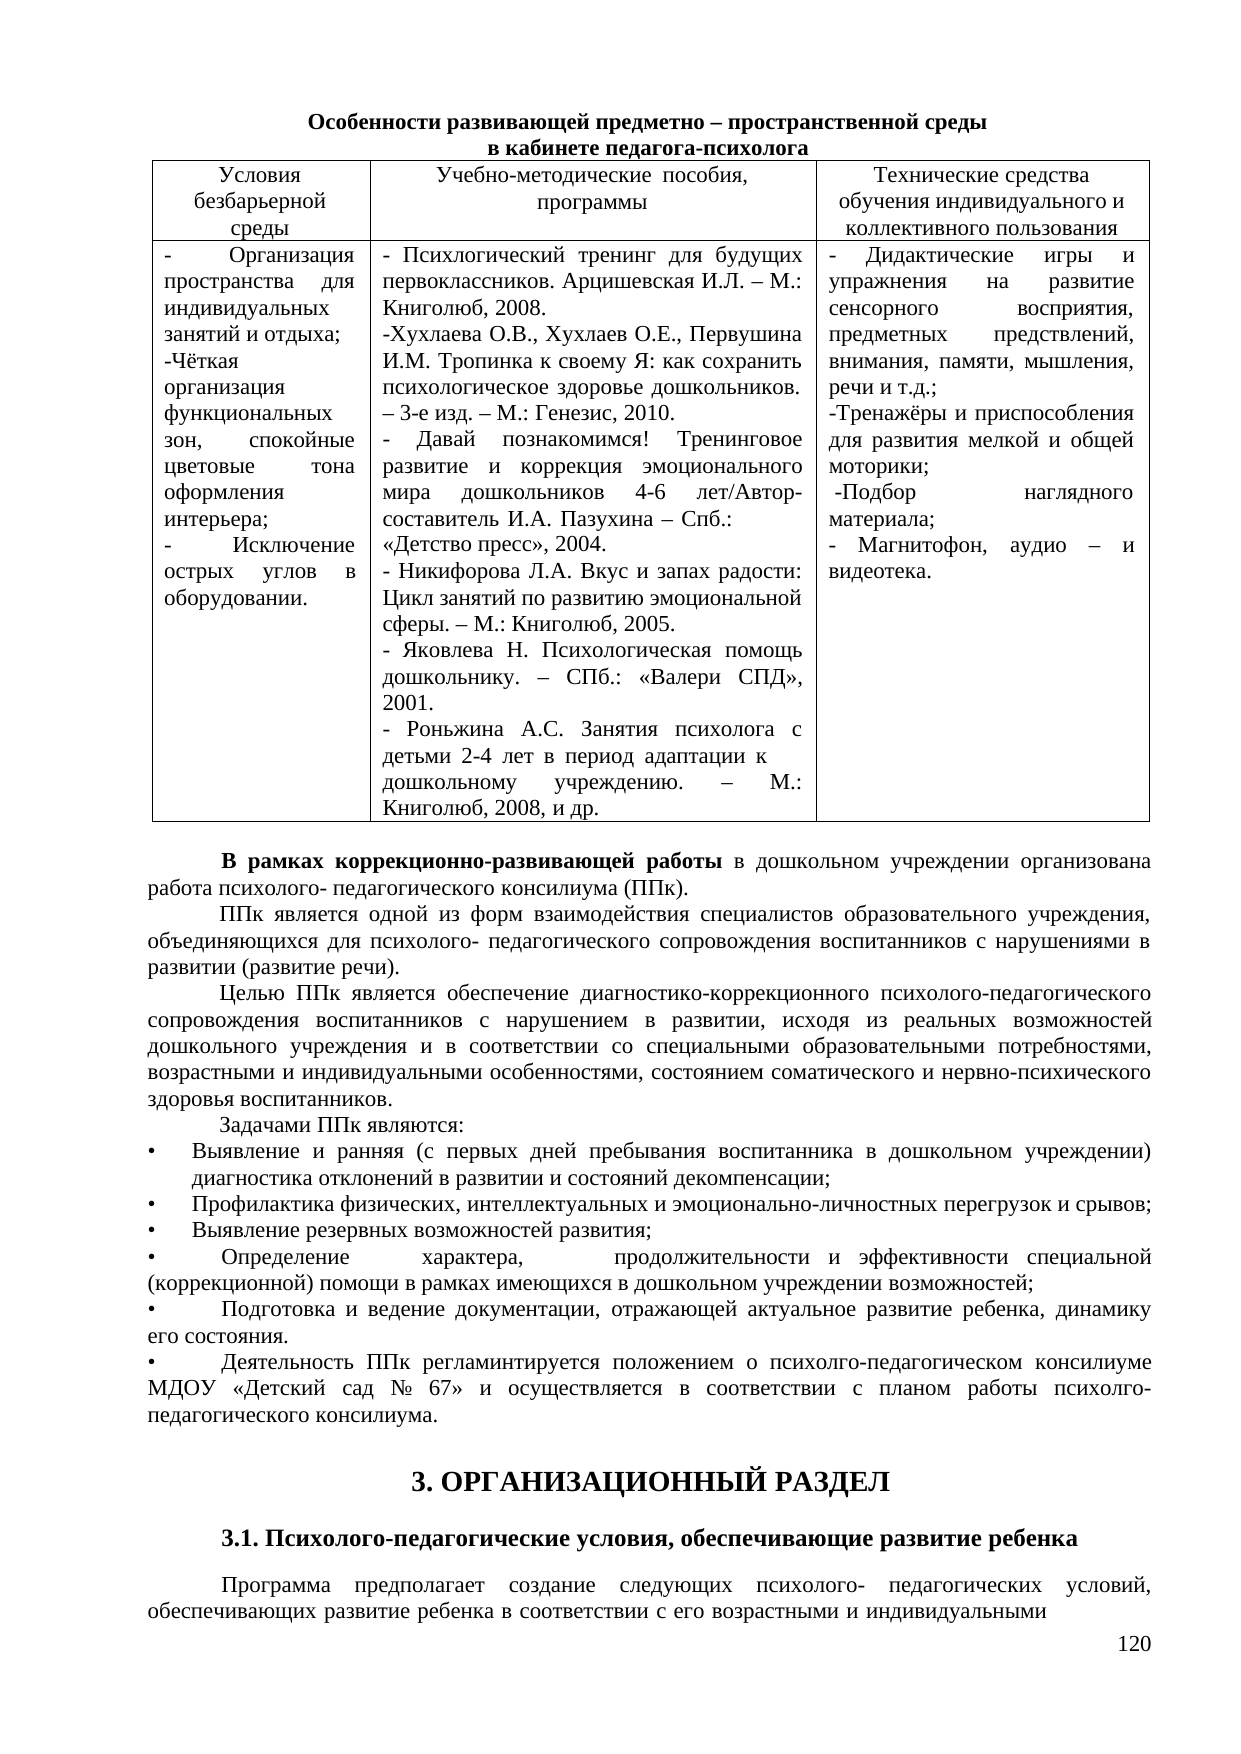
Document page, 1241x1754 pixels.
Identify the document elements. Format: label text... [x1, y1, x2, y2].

list Профилактика физических, интеллектуальных и эмоционально-личностных перегрузок и срывов; [147, 1190, 1176, 1216]
list Деятельность ППк регламинтируется положением о психолго-педагогическом консилиуме МДОУ «Детский сад № 67» и осуществляется в соответствии с планом работы психолго- педагогического консилиума. [147, 1348, 1152, 1427]
list Подготовка и ведение документации, отражающей актуальное развитие ребенка, динамику его состояния. [147, 1295, 1152, 1348]
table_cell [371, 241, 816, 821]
text Программа предполагает создание следующих психолого- педагогических условий, обеспечивающих развитие ребенка в соответствии с его возрастными и индивидуальными [147, 1571, 1152, 1624]
subtitle Особенности развивающей предметно – пространственной среды в кабинете педагога-психолога [307, 108, 989, 160]
subtitle ОРГАНИЗАЦИОННЫЙ РАЗДЕЛ [411, 1464, 1176, 1497]
list Выявление резервных возможностей развития; [147, 1216, 1176, 1243]
text В рамках коррекционно-развивающей работы в дошкольном учреждении организована работа психолого- педагогического консилиума (ППк). [147, 847, 1152, 900]
subtitle Психолого-педагогические условия, обеспечивающие развитие ребенка [221, 1523, 1176, 1552]
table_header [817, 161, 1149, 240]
list Выявление и ранняя (с первых дней пребывания воспитанника в дошкольном учреждении) диагностика отклонений в развитии и состояний декомпенсации; [147, 1137, 1152, 1190]
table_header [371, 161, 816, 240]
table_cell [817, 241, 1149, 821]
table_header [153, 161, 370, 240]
text Задачами ППк являются: [219, 1111, 1176, 1137]
list Определение характера, продолжительности и эффективности специальной (коррекционной) помощи в рамках имеющихся в дошкольном учреждении возможностей; [147, 1243, 1152, 1295]
text ППк является одной из форм взаимодействия специалистов образовательного учреждения, объединяющихся для психолого- педагогического сопровождения воспитанников с нарушениями в развитии (развитие речи). [147, 900, 1152, 979]
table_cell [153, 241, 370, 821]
text Целью ППк является обеспечение диагностико-коррекционного психолого-педагогического сопровождения воспитанников с нарушением в развитии, исходя из реальных возможностей дошкольного учреждения и в соответствии со специальными образовательными потребностями, возрастными и индивидуальными особенностями, состоянием соматического и нервно-психического здоровья воспитанников. [147, 979, 1152, 1111]
